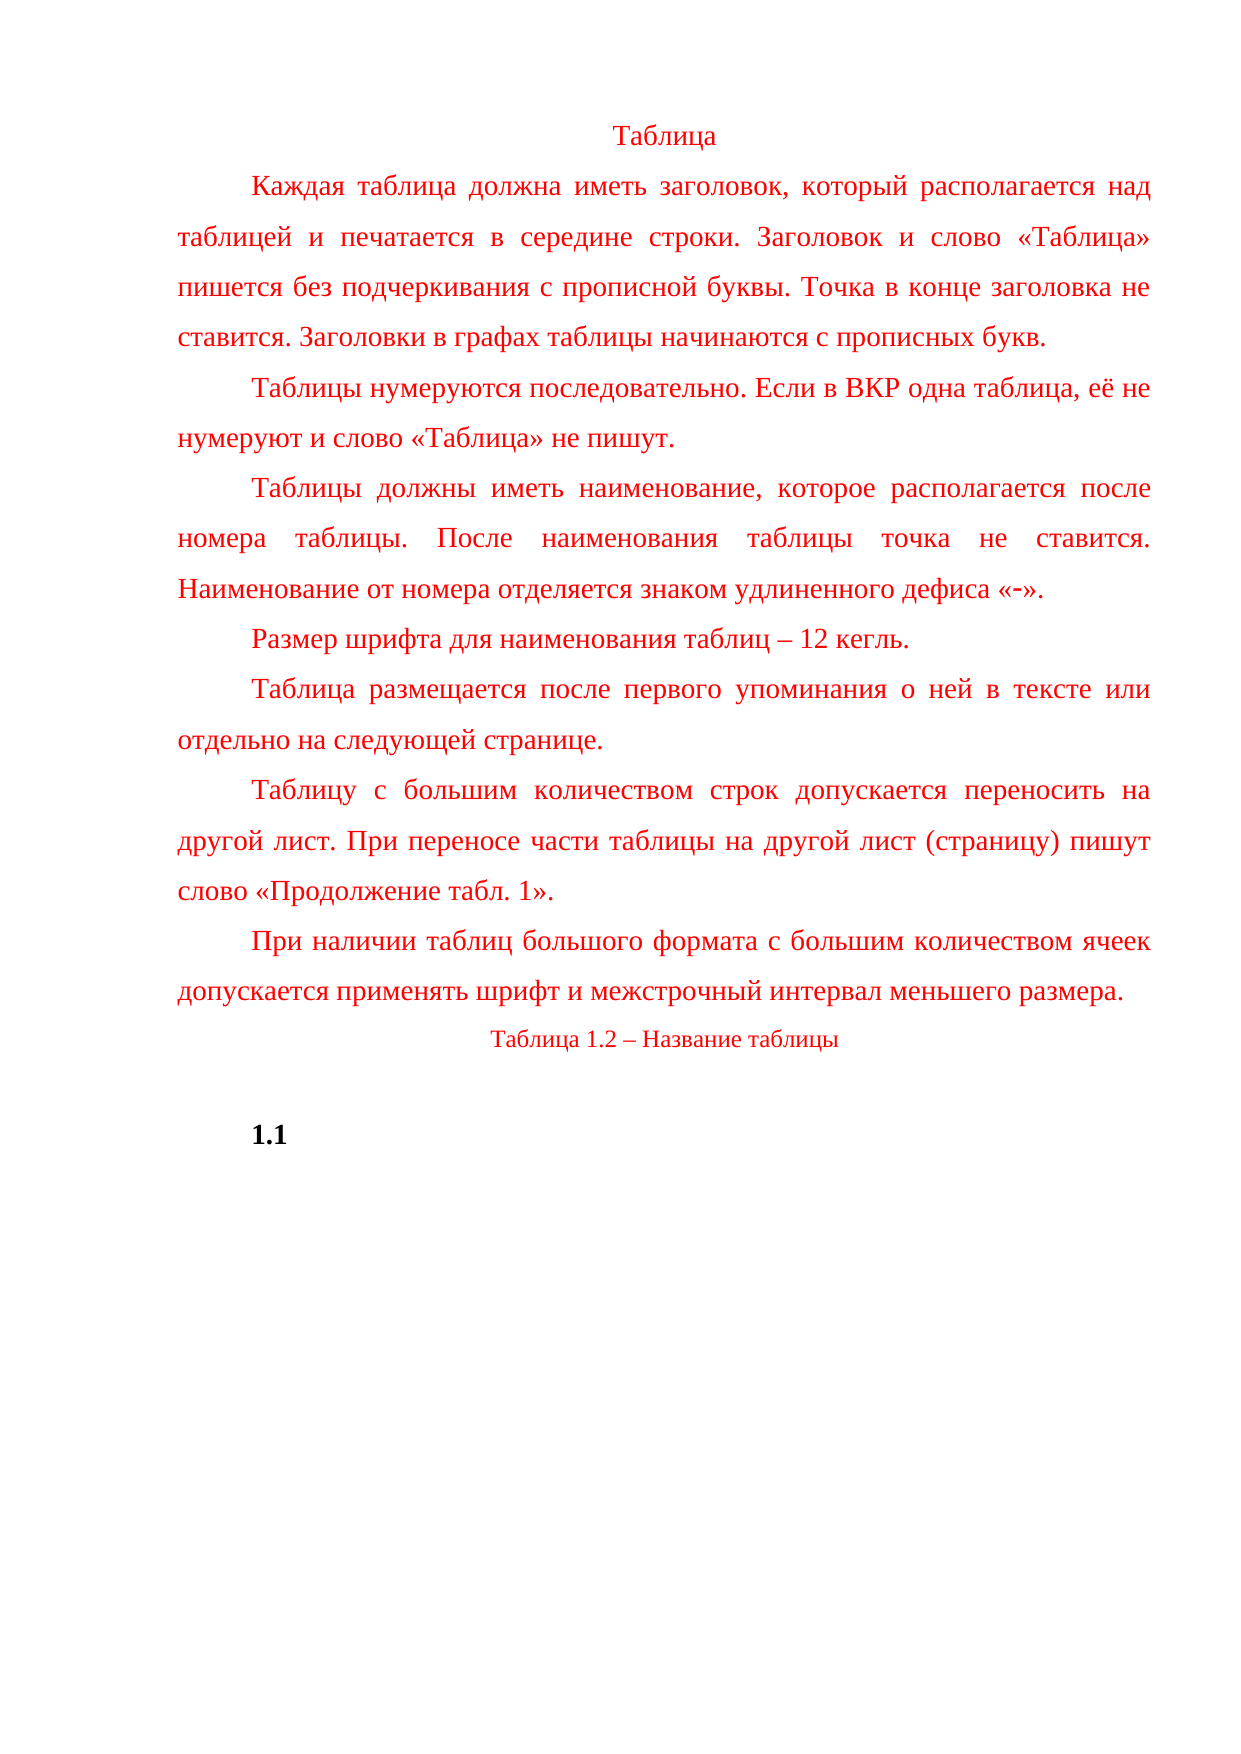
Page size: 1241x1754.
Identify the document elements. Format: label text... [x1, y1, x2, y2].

text Размер шрифта для наименования таблиц – 12 кегль. [177, 621, 1152, 655]
text Таблица размещается после первого упоминания о ней в тексте или отдельно на следующей странице. [177, 672, 1152, 756]
text При наличии таблиц большого формата с большим количеством ячеек допускается применять шрифт и межстрочный интервал меньшего размера. [177, 923, 1152, 1007]
text Таблица 1.2 – Название таблицы [177, 1024, 1152, 1053]
text Каждая таблица должна иметь заголовок, который располагается над таблицей и печатается в середине строки. Заголовок и слово «Таблица» пишется без подчеркивания с прописной буквы. Точка в конце заголовка не ставится. Заголовки в графах таблицы начинаются с прописных букв. [177, 168, 1152, 353]
text Таблица [177, 118, 1152, 152]
text Таблицу с большим количеством строк допускается переносить на другой лист. При переносе части таблицы на другой лист (страницу) пишут слово «Продолжение табл. 1». [177, 772, 1152, 906]
text Таблицы нумеруются последовательно. Если в ВКР одна таблица, её не нумеруют и слово «Таблица» не пишут. [177, 370, 1152, 453]
text Таблицы должны иметь наименование, которое располагается после номера таблицы. После наименования таблицы точка не ставится. Наименование от номера отделяется знаком удлиненного дефиса «». [177, 470, 1152, 604]
subtitle 1.1 [177, 1117, 1152, 1151]
